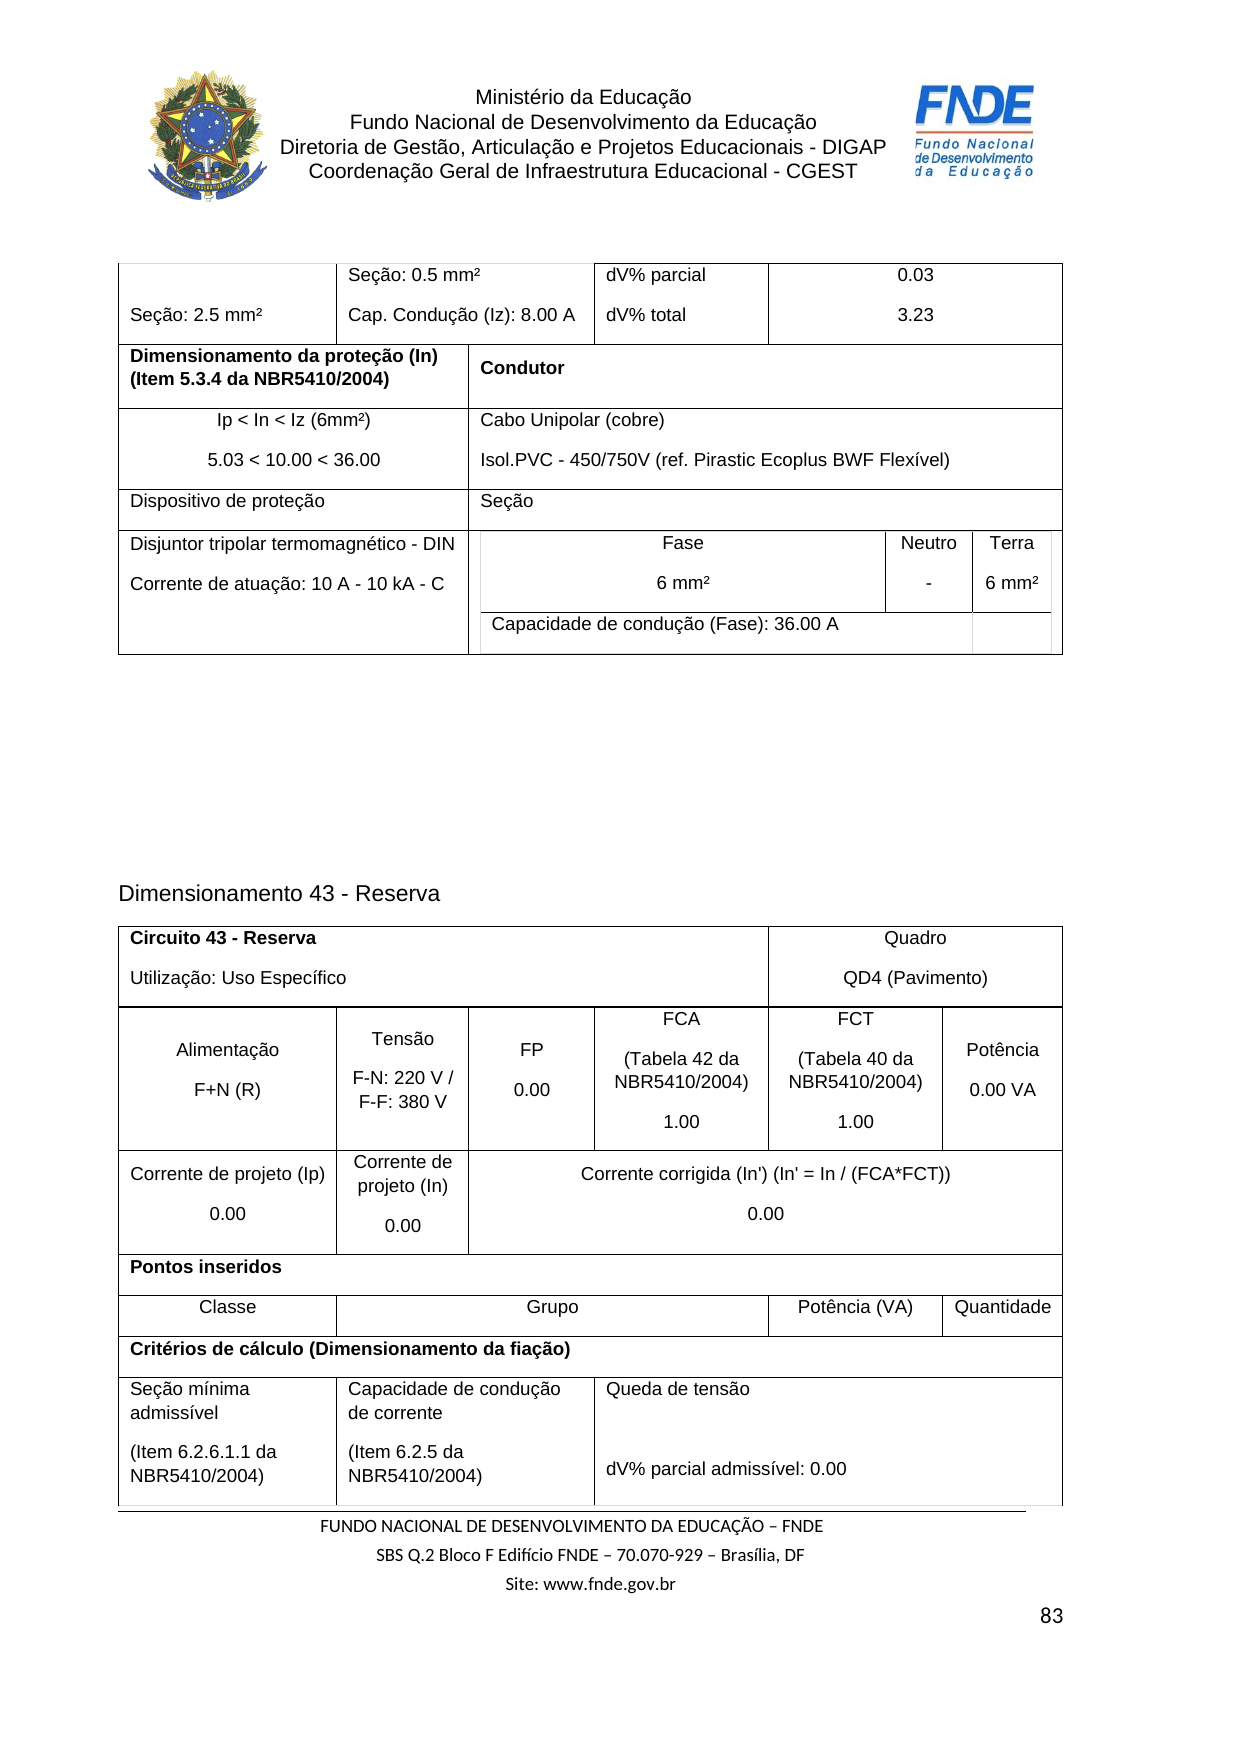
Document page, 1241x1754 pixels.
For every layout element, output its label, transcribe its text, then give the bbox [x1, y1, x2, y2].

picture [915, 78, 1034, 183]
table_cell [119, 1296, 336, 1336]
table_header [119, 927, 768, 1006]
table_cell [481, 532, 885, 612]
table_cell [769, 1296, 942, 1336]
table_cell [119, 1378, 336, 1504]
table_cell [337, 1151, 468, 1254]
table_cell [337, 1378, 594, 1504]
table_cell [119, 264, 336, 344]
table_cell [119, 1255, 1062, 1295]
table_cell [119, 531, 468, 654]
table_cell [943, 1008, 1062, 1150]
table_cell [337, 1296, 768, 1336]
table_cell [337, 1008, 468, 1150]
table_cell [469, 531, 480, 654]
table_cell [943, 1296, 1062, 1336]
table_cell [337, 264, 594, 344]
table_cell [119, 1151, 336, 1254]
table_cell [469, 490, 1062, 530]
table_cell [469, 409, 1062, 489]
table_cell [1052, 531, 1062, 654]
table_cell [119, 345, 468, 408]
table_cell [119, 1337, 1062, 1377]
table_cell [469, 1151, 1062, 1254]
text Dimensionamento 43 - Reserva [118, 880, 1063, 907]
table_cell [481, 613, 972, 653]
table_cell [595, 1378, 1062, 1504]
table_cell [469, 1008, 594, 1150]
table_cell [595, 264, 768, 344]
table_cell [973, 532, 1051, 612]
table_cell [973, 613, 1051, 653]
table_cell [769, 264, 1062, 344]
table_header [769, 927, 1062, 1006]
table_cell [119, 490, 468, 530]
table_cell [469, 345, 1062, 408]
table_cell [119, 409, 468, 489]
picture [139, 63, 274, 210]
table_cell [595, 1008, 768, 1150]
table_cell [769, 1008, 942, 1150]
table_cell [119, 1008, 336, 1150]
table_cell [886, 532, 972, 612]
